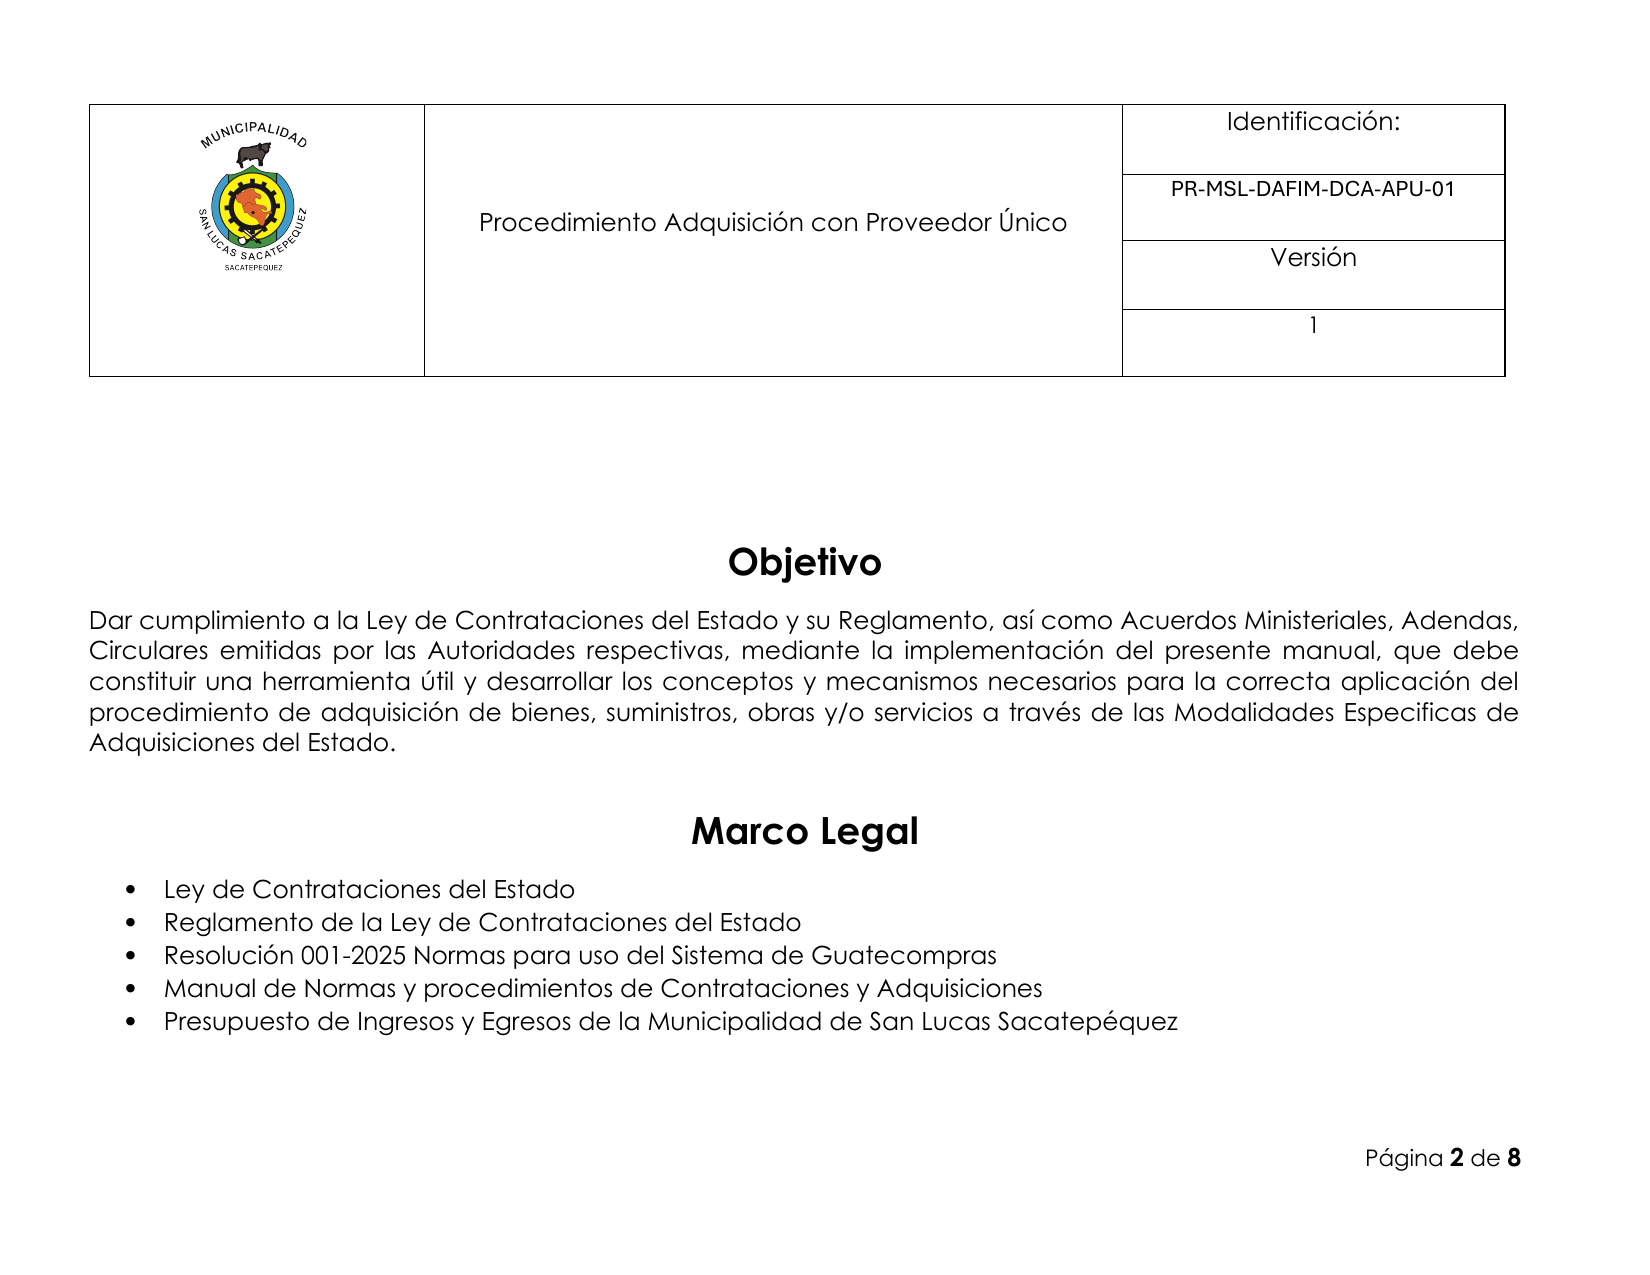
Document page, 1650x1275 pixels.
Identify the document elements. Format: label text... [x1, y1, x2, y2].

list Presupuesto de Ingresos y Egresos de la Municipalidad de San Lucas Sacatepéquez [126, 1005, 1521, 1036]
text Marco Legal [89, 807, 1521, 853]
list Ley de Contrataciones del Estado [126, 873, 1521, 904]
text Objetivo [89, 538, 1521, 584]
list Reglamento de la Ley de Contrataciones del Estado [126, 906, 1521, 937]
list Resolución 001-2025 Normas para uso del Sistema de Guatecompras [126, 939, 1521, 970]
list Manual de Normas y procedimientos de Contrataciones y Adquisiciones [126, 972, 1521, 1003]
picture [199, 122, 307, 271]
text Dar cumplimiento a la Ley de Contrataciones del Estado y su Reglamento, así como Acuerdos Ministeriales, Adendas, Circulares emitidas por las Autoridades respectivas, mediante la implementación del presente manual, que debe constituir una herramienta útil y desarrollar los conceptos y mecanismos necesarios para la correcta aplicación del procedimiento de adquisición de bienes, suministros, obras y/o servicios a través de las Modalidades Especificas de Adquisiciones del Estado. [89, 604, 1521, 757]
